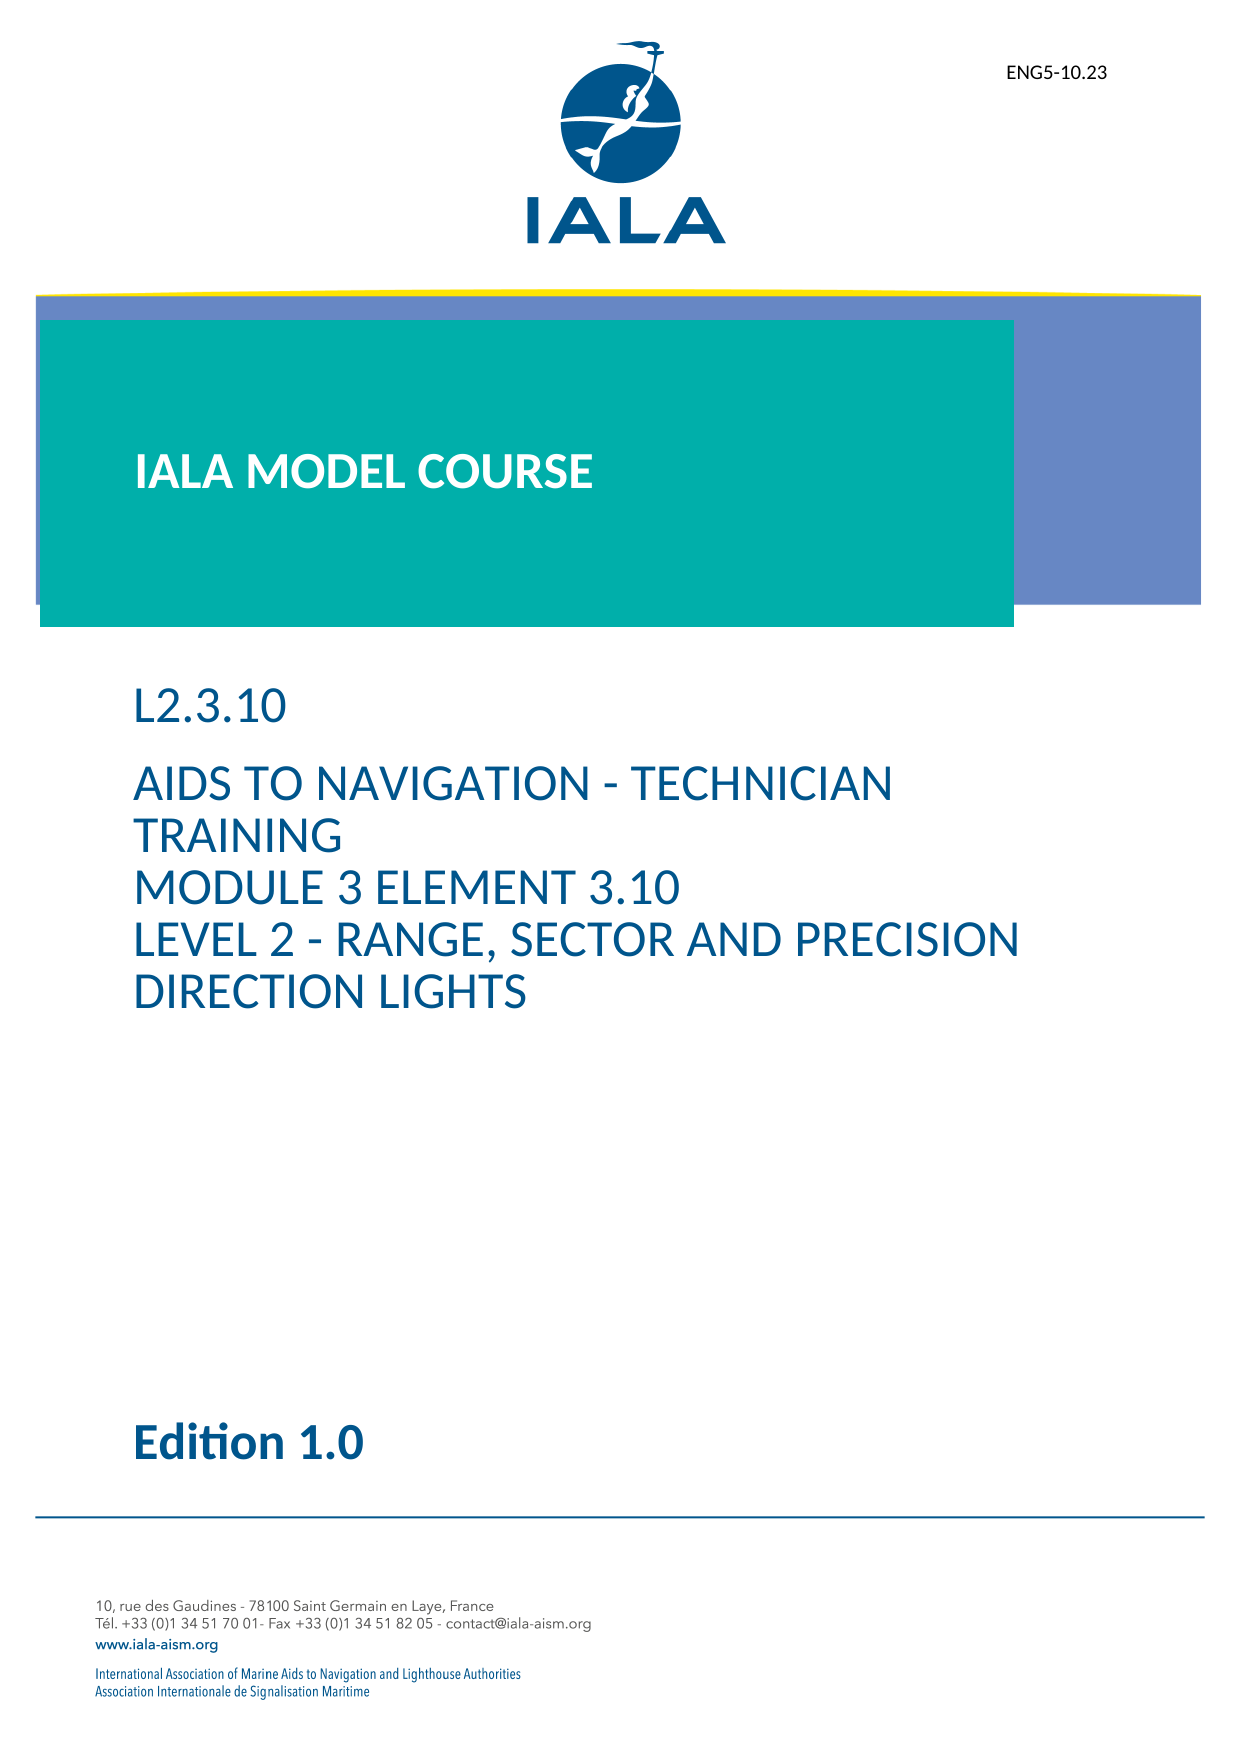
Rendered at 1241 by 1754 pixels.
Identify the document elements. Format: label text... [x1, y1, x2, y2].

picture [89, 1595, 622, 1714]
picture [0, 29, 1240, 616]
text Level 2 - Range, Sector and Precision Direction Lights [133, 915, 1107, 1019]
text Edition 1.0 [133, 1409, 1107, 1472]
text AIDS TO NAVIGATION - Technician Training [133, 759, 1107, 863]
text L2.3.10 [133, 672, 1107, 736]
text MODULE 3 ELEMENT 3.10 [133, 863, 1107, 915]
table_header IALA Model Course [40, 320, 1014, 627]
